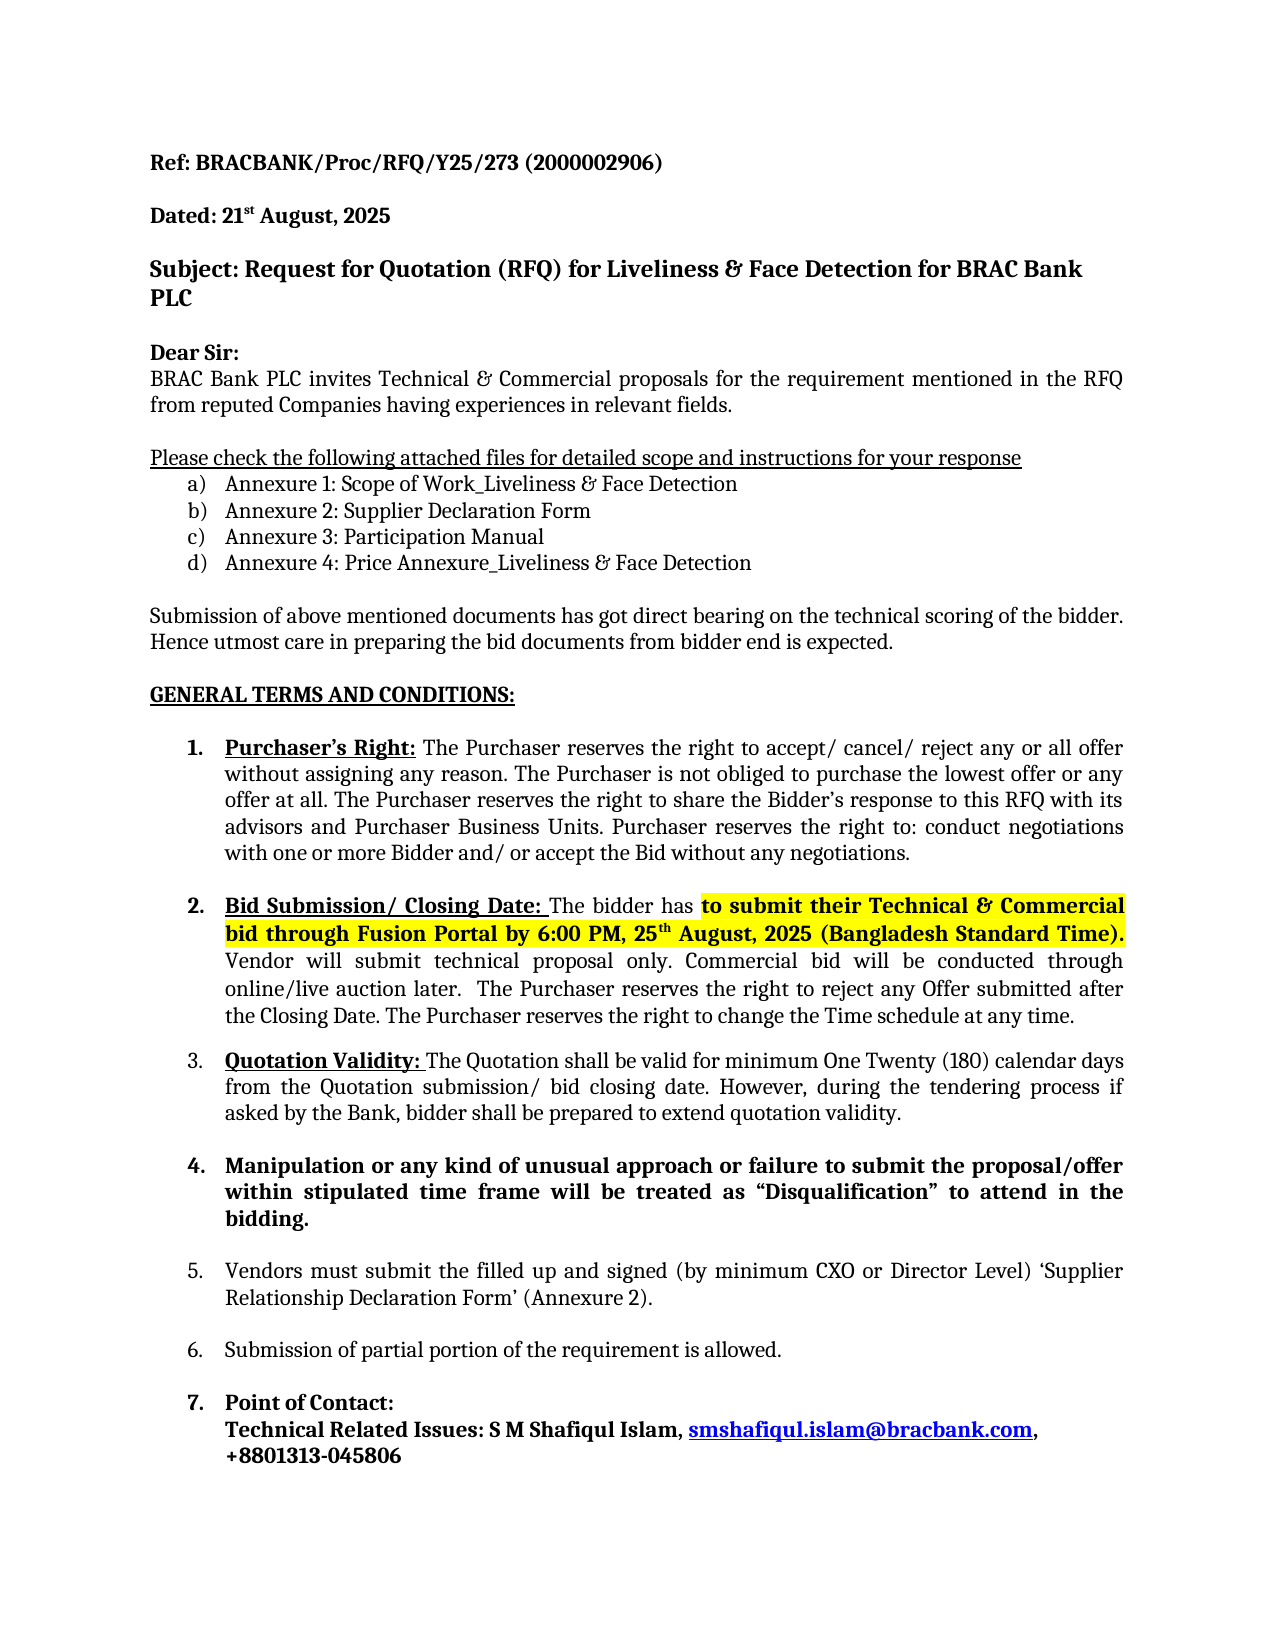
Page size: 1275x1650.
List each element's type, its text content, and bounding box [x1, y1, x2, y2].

list Annexure 4: Price Annexure_Liveliness & Face Detection [187, 550, 1125, 576]
text GENERAL TERMS AND CONDITIONS: [150, 682, 1125, 708]
list Manipulation or any kind of unusual approach or failure to submit the proposal/offer within stipulated time frame will be treated as “Disqualification” to attend in the bidding. [187, 1153, 1125, 1232]
text Ref: BRACBANK/Proc/RFQ/Y25/273 (2000002906) [150, 150, 1125, 176]
text Submission of above mentioned documents has got direct bearing on the technical scoring of the bidder. Hence utmost care in preparing the bid documents from bidder end is expected. [150, 603, 1125, 656]
list Quotation Validity: The Quotation shall be valid for minimum One Twenty (180) calendar days from the Quotation submission/ bid closing date. However, during the tendering process if asked by the Bank, bidder shall be prepared to extend quotation validity. [187, 1047, 1125, 1126]
list Annexure 1: Scope of Work_Liveliness & Face Detection [187, 471, 1125, 497]
text BRAC Bank PLC invites Technical & Commercial proposals for the requirement mentioned in the RFQ from reputed Companies having experiences in relevant fields. [150, 366, 1125, 418]
text Please check the following attached files for detailed scope and instructions for your response [150, 445, 1125, 471]
list Bid Submission/ Closing Date: The bidder has to submit their Technical & Commercial bid through Fusion Portal by 6:00 PM, 25th August, 2025 (Bangladesh Standard Time). Vendor will submit technical proposal only. Commercial bid will be conducted through online/live auction later. The Purchaser reserves the right to reject any Offer submitted after the Closing Date. The Purchaser reserves the right to change the Time schedule at any time. [187, 893, 1125, 1029]
list Annexure 3: Participation Manual [187, 524, 1125, 550]
text Technical Related Issues: S M Shafiqul Islam, smshafiqul.islam@bracbank.com, +8801313-045806 [225, 1416, 1125, 1469]
text Subject: Request for Quotation (RFQ) for Liveliness & Face Detection for BRAC Bank PLC [150, 255, 1125, 313]
list Annexure 2: Supplier Declaration Form [187, 497, 1125, 524]
list Purchaser’s Right: The Purchaser reserves the right to accept/ cancel/ reject any or all offer without assigning any reason. The Purchaser is not obliged to purchase the lowest offer or any offer at all. The Purchaser reserves the right to share the Bidder’s response to this RFQ with its advisors and Purchaser Business Units. Purchaser reserves the right to: conduct negotiations with one or more Bidder and/ or accept the Bid without any negotiations. [187, 734, 1125, 866]
text Dear Sir: [150, 339, 1125, 366]
list Submission of partial portion of the requirement is allowed. [187, 1337, 1125, 1364]
text Dated: 21st August, 2025 [150, 203, 1125, 229]
list Point of Contact: [187, 1390, 1125, 1416]
list Vendors must submit the filled up and signed (by minimum CXO or Director Level) ‘Supplier Relationship Declaration Form’ (Annexure 2). [187, 1258, 1125, 1311]
